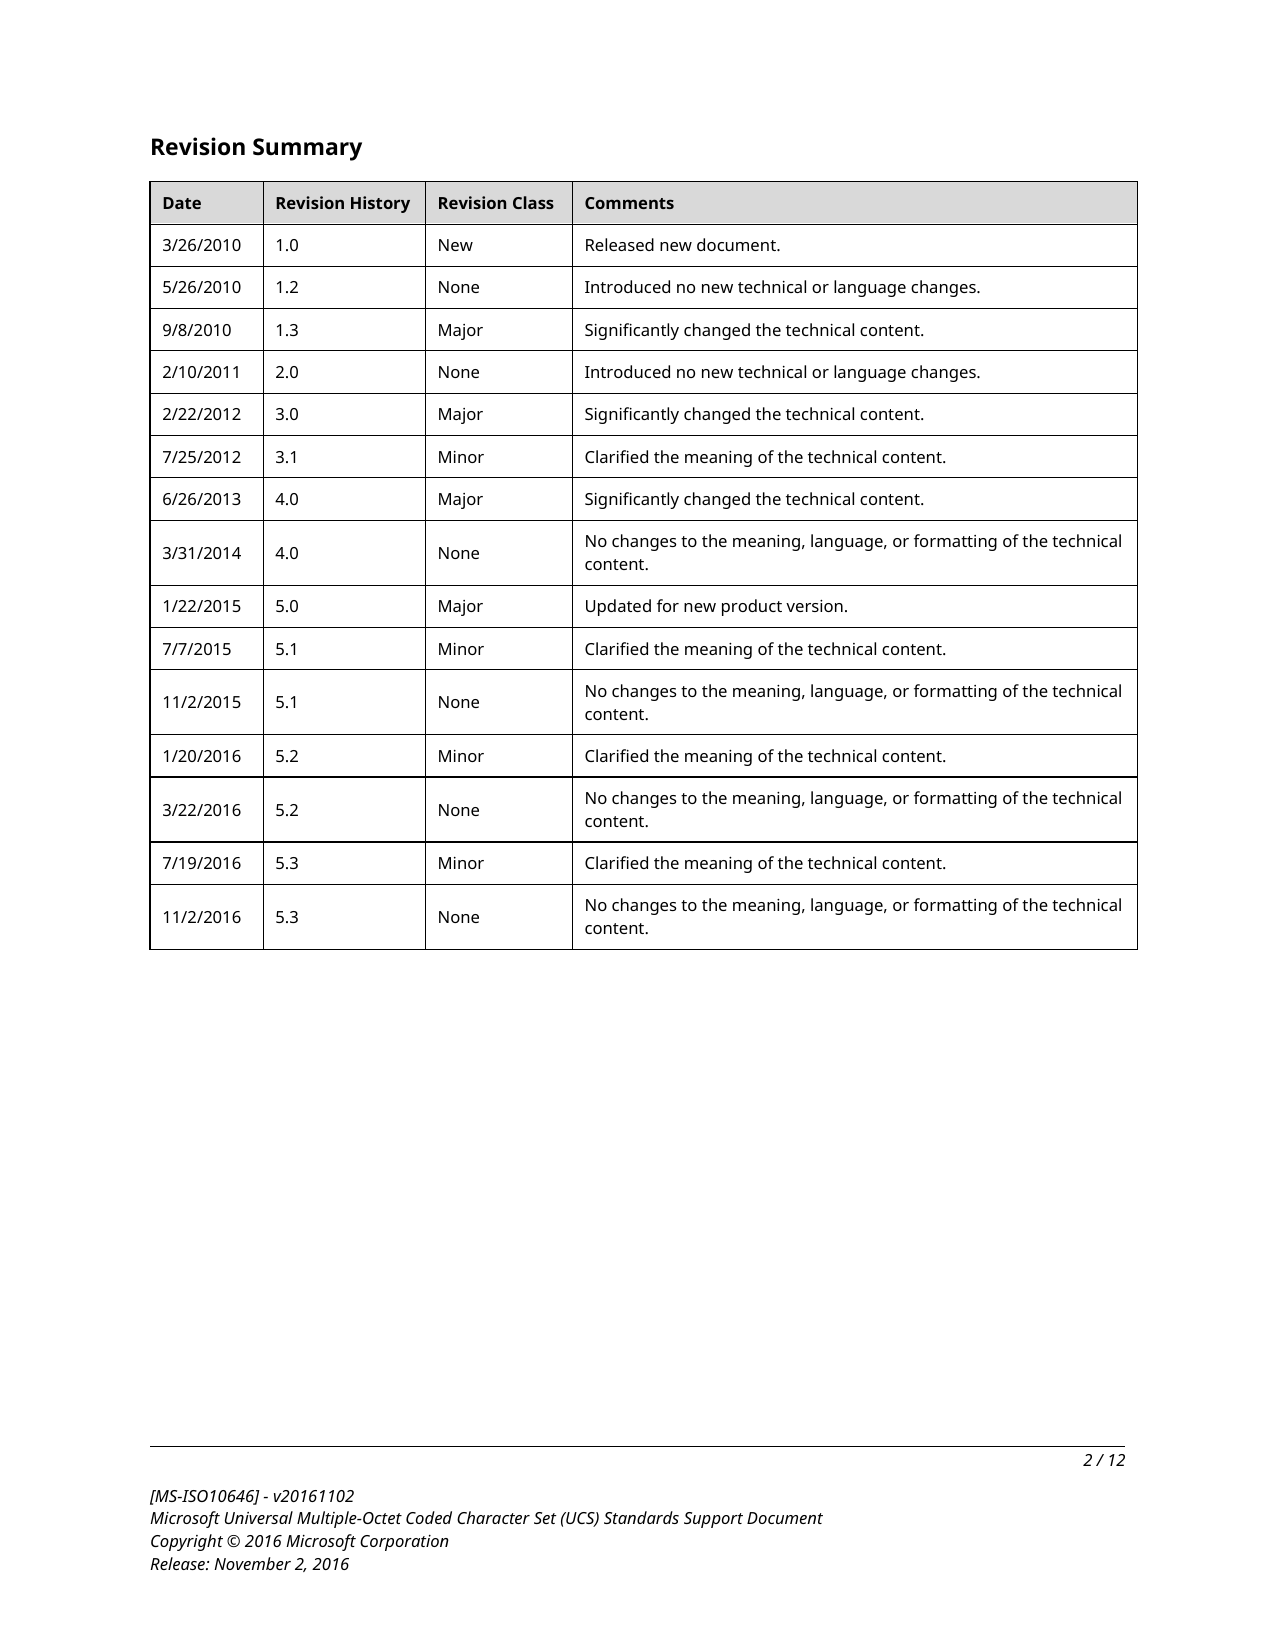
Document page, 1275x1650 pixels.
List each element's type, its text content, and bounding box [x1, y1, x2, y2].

table_cell 1/20/2016 [151, 735, 263, 776]
table_cell No changes to the meaning, language, or formatting of the technical content. [573, 885, 1137, 949]
table_cell Significantly changed the technical content. [573, 394, 1137, 435]
table_cell Clarified the meaning of the technical content. [573, 735, 1137, 776]
table_cell 5.2 [264, 735, 425, 776]
table_cell Significantly changed the technical content. [573, 309, 1137, 350]
table_cell 4.0 [264, 478, 425, 519]
table_cell Introduced no new technical or language changes. [573, 351, 1137, 393]
table_header Comments [573, 182, 1137, 223]
table_cell Significantly changed the technical content. [573, 478, 1137, 519]
table_cell 2.0 [264, 351, 425, 393]
table_header Date [151, 182, 263, 223]
table_cell 9/8/2010 [151, 309, 263, 350]
table_cell 5/26/2010 [151, 267, 263, 308]
table_cell 7/7/2015 [151, 628, 263, 669]
table_cell 1.0 [264, 225, 425, 266]
table_cell 3/26/2010 [151, 225, 263, 266]
text Revision Summary [150, 131, 1125, 162]
table_cell 5.0 [264, 586, 425, 627]
table_cell Updated for new product version. [573, 586, 1137, 627]
table_cell Clarified the meaning of the technical content. [573, 436, 1137, 477]
table_cell None [426, 521, 572, 584]
table_cell 5.3 [264, 843, 425, 884]
table_cell 3.1 [264, 436, 425, 477]
table_cell 3/31/2014 [151, 521, 263, 584]
table_cell Minor [426, 735, 572, 776]
table_cell Clarified the meaning of the technical content. [573, 628, 1137, 669]
table_cell 1.2 [264, 267, 425, 308]
table_cell Clarified the meaning of the technical content. [573, 843, 1137, 884]
table_cell No changes to the meaning, language, or formatting of the technical content. [573, 670, 1137, 734]
table_cell 7/25/2012 [151, 436, 263, 477]
table_header Revision Class [426, 182, 572, 223]
table_cell Major [426, 478, 572, 519]
table_cell Minor [426, 843, 572, 884]
table_cell Major [426, 394, 572, 435]
table_cell 11/2/2015 [151, 670, 263, 734]
table_cell Minor [426, 436, 572, 477]
table_cell Major [426, 586, 572, 627]
table_cell New [426, 225, 572, 266]
table_cell None [426, 778, 572, 841]
table_cell 5.1 [264, 628, 425, 669]
table_cell 5.3 [264, 885, 425, 949]
table_cell 7/19/2016 [151, 843, 263, 884]
table_cell None [426, 885, 572, 949]
table_cell Minor [426, 628, 572, 669]
table_cell 1.3 [264, 309, 425, 350]
table_cell Major [426, 309, 572, 350]
table_cell None [426, 670, 572, 734]
table_cell 5.2 [264, 778, 425, 841]
table_header Revision History [264, 182, 425, 223]
table_cell None [426, 267, 572, 308]
table_cell Released new document. [573, 225, 1137, 266]
table_cell No changes to the meaning, language, or formatting of the technical content. [573, 521, 1137, 584]
table_cell Introduced no new technical or language changes. [573, 267, 1137, 308]
table_cell 5.1 [264, 670, 425, 734]
table_cell No changes to the meaning, language, or formatting of the technical content. [573, 778, 1137, 841]
table_cell 3.0 [264, 394, 425, 435]
table_cell 4.0 [264, 521, 425, 584]
table_cell 2/10/2011 [151, 351, 263, 393]
table_cell 11/2/2016 [151, 885, 263, 949]
table_cell 3/22/2016 [151, 778, 263, 841]
table_cell 2/22/2012 [151, 394, 263, 435]
table_cell None [426, 351, 572, 393]
table_cell 1/22/2015 [151, 586, 263, 627]
table_cell 6/26/2013 [151, 478, 263, 519]
